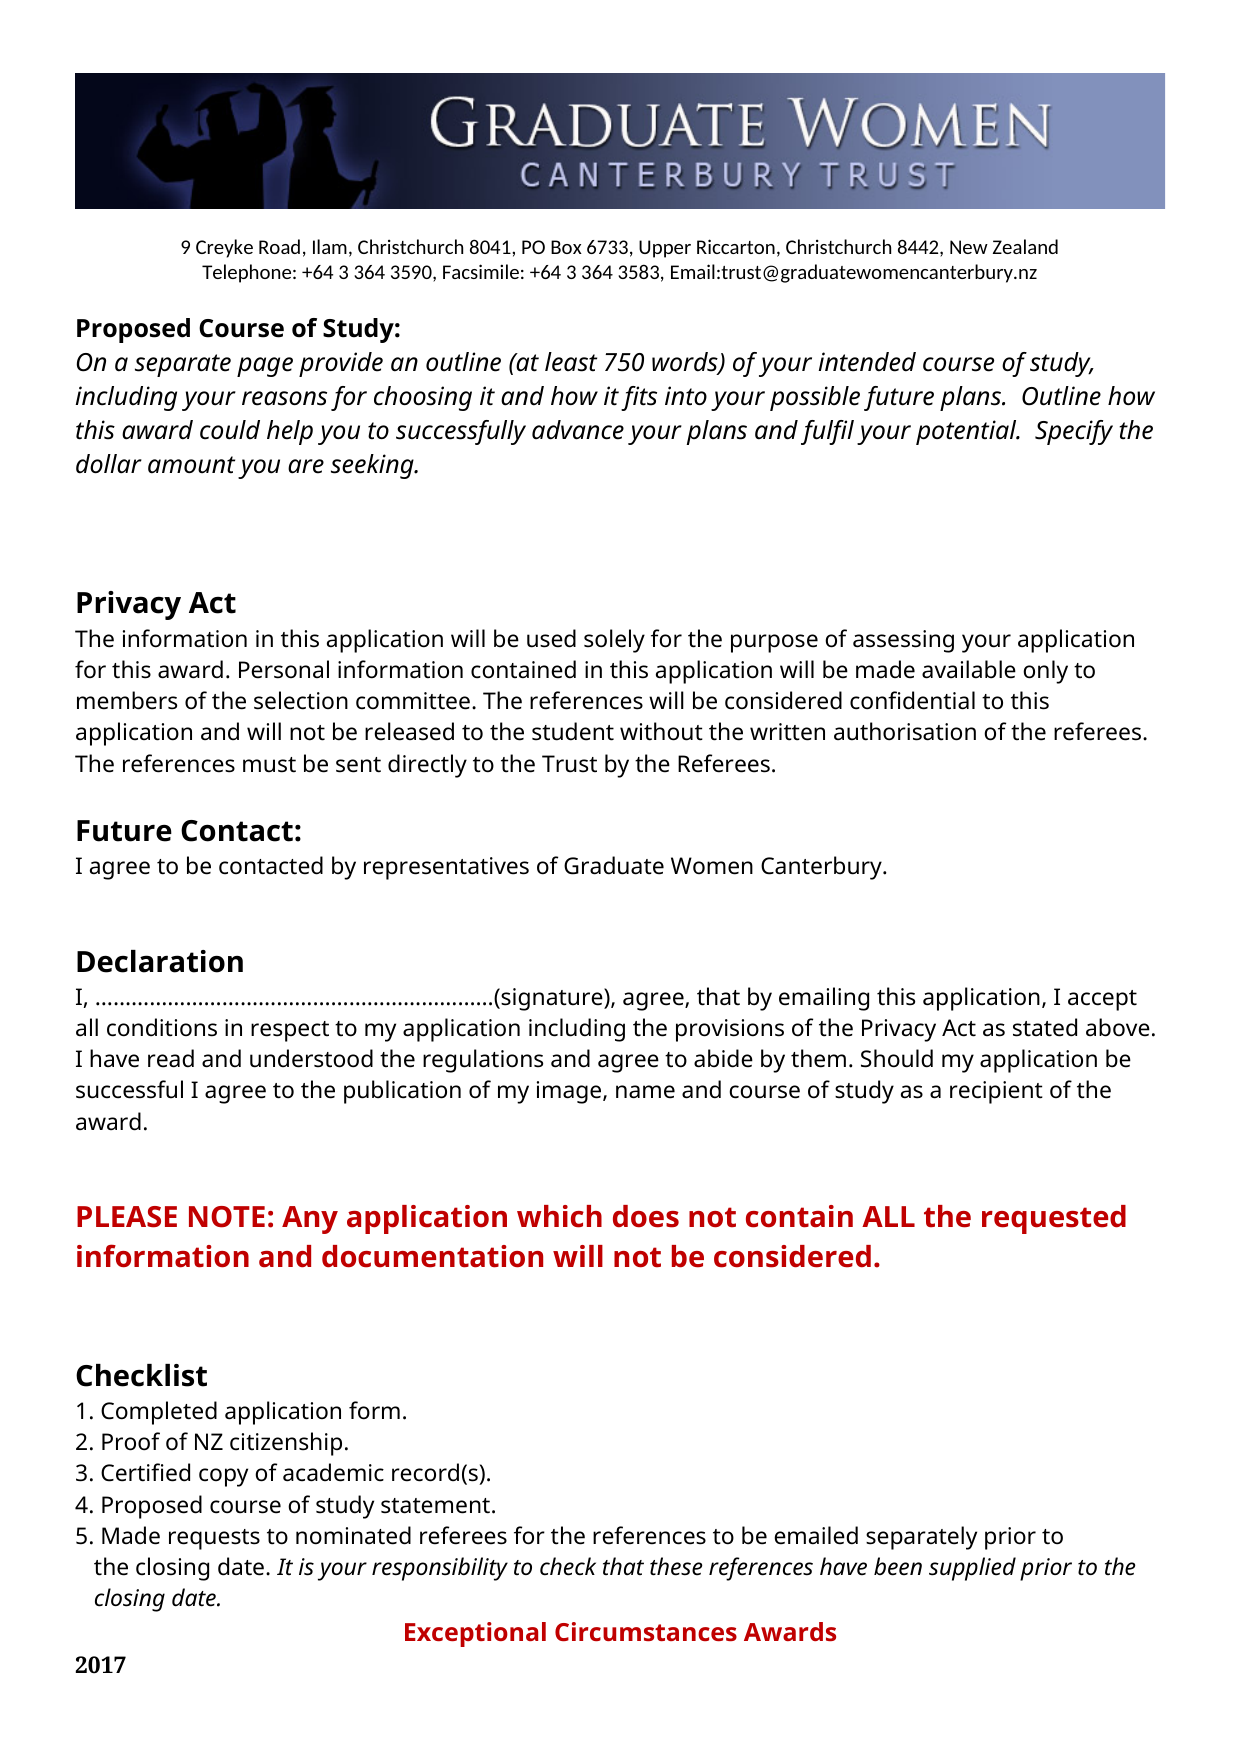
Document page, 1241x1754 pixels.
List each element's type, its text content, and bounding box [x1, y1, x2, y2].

text Proposed Course of Study: [75, 310, 1165, 344]
text 4. Proposed course of study statement. [75, 1489, 1165, 1520]
text The information in this application will be used solely for the purpose of assessing your application for this award. Personal information contained in this application will be made available only to members of the selection committee. The references will be considered confidential to this application and will not be released to the student without the written authorisation of the referees. The references must be sent directly to the Trust by the Referees. [75, 622, 1165, 779]
text On a separate page provide an outline (at least 750 words) of your intended course of study, including your reasons for choosing it and how it fits into your possible future plans. Outline how this award could help you to successfully advance your plans and fulfil your potential. Specify the dollar amount you are seeking. [75, 344, 1165, 481]
text PLEASE NOTE: Any application which does not contain ALL the requested information and documentation will not be considered. [75, 1196, 1165, 1276]
picture [75, 73, 1166, 209]
text 3. Certified copy of academic record(s). [75, 1457, 1165, 1489]
text 1. Completed application form. 2. Proof of NZ citizenship. [75, 1395, 1165, 1457]
text the closing date. It is your responsibility to check that these references have been supplied prior to the closing date. [94, 1551, 1165, 1614]
text 5. Made requests to nominated referees for the references to be emailed separately prior to [75, 1520, 1165, 1551]
text Declaration [75, 941, 1165, 981]
text I agree to be contacted by representatives of Graduate Women Canterbury. [75, 850, 1165, 881]
text Privacy Act [75, 583, 1165, 622]
text Future Contact: [75, 810, 1165, 850]
text Checklist [75, 1355, 1165, 1395]
text I, …………………………………………………………(signature), agree, that by emailing this application, I accept all conditions in respect to my application including the provisions of the Privacy Act as stated above. I have read and understood the regulations and agree to abide by them. Should my application be successful I agree to the publication of my image, name and course of study as a recipient of the award. [75, 981, 1165, 1137]
